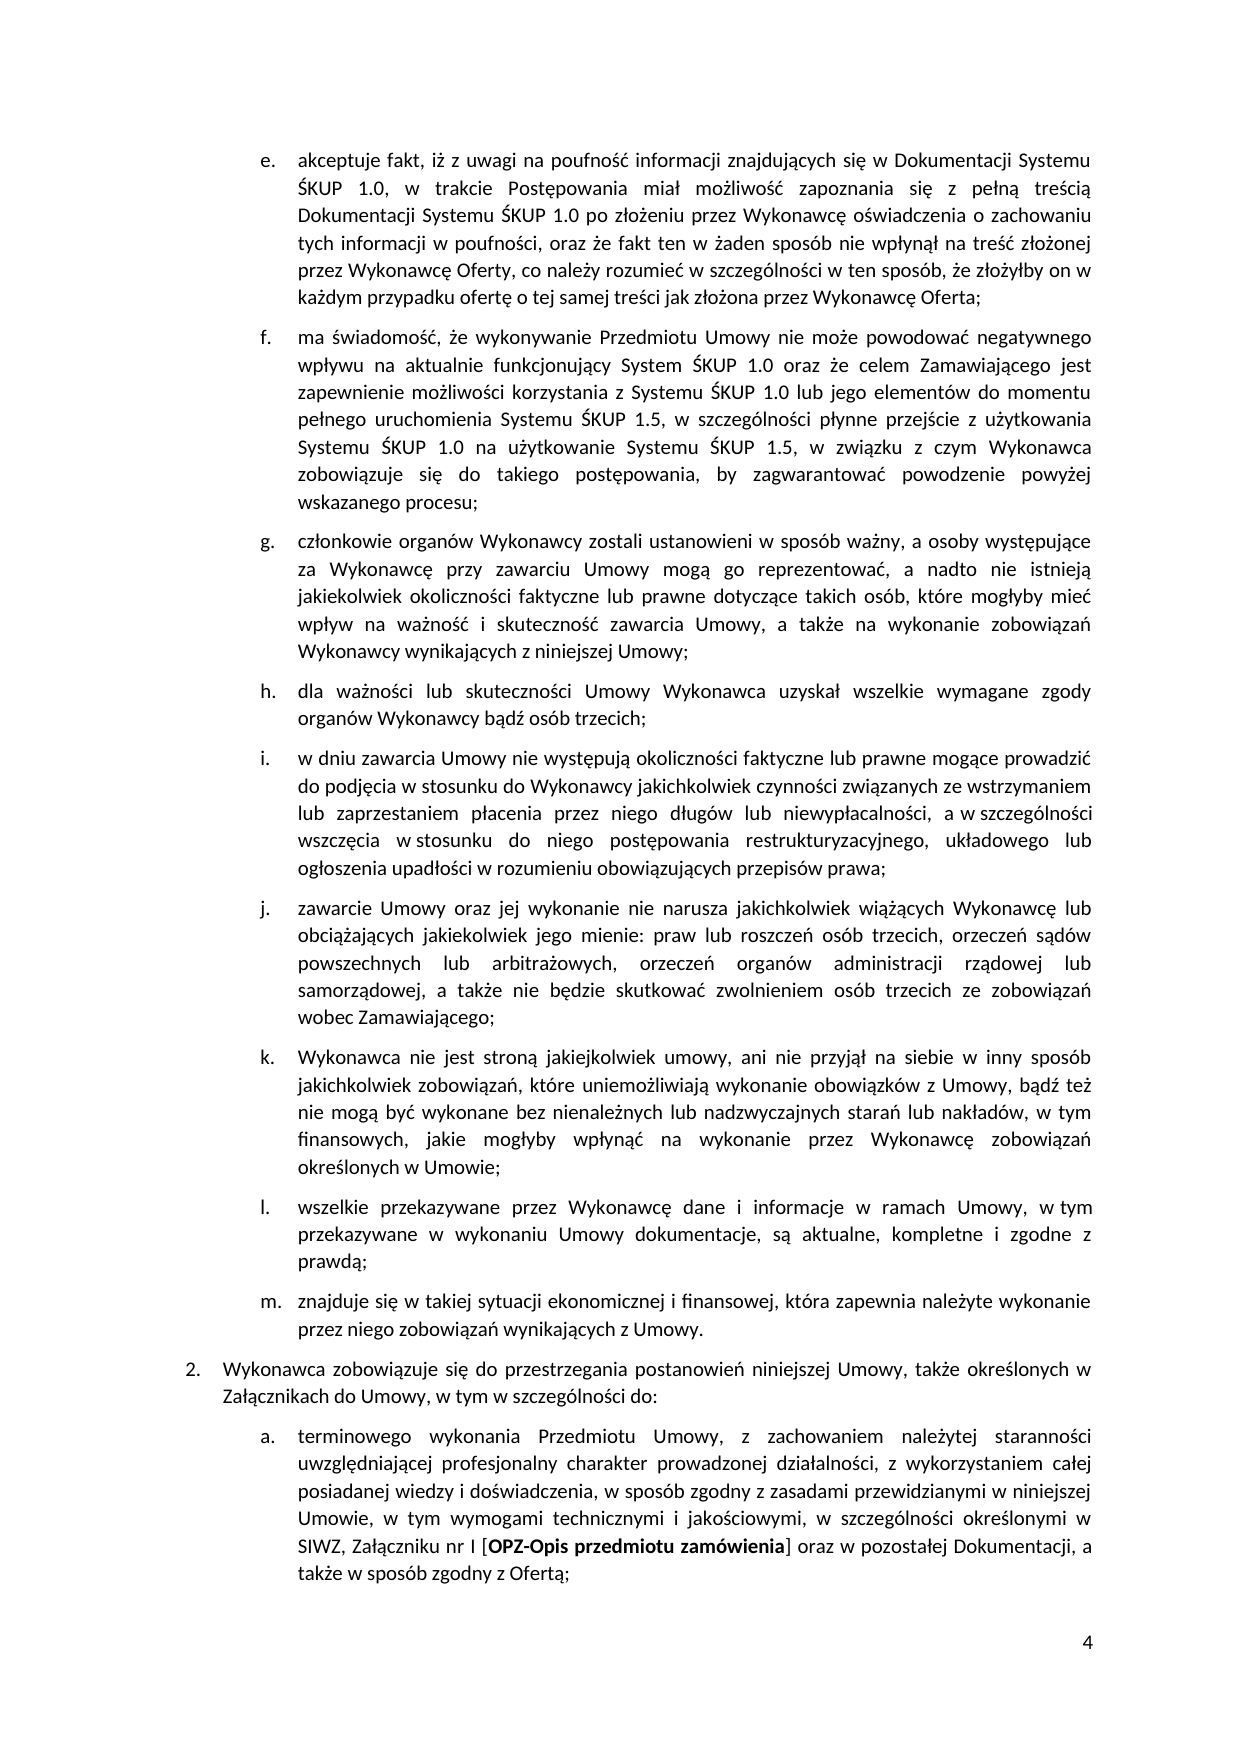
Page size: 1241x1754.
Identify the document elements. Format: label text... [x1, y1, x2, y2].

list Wykonawca nie jest stroną jakiejkolwiek umowy, ani nie przyjął na siebie w inny sposób jakichkolwiek zobowiązań, które uniemożliwiają wykonanie obowiązków z Umowy, bądź też nie mogą być wykonane bez nienależnych lub nadzwyczajnych starań lub nakładów, w tym finansowych, jakie mogłyby wpłynąć na wykonanie przez Wykonawcę zobowiązań określonych w Umowie; [260, 1044, 1093, 1179]
list Wykonawca zobowiązuje się do przestrzegania postanowień niniejszej Umowy, także określonych w Załącznikach do Umowy, w tym w szczególności do: [185, 1356, 1093, 1409]
list w dniu zawarcia Umowy nie występują okoliczności faktyczne lub prawne mogące prowadzić do podjęcia w stosunku do Wykonawcy jakichkolwiek czynności związanych ze wstrzymaniem lub zaprzestaniem płacenia przez niego długów lub niewypłacalności, a w szczególności wszczęcia w stosunku do niego postępowania restrukturyzacyjnego, układowego lub ogłoszenia upadłości w rozumieniu obowiązujących przepisów prawa; [260, 746, 1093, 881]
list akceptuje fakt, iż z uwagi na poufność informacji znajdujących się w Dokumentacji Systemu ŚKUP 1.0, w trakcie Postępowania miał możliwość zapoznania się z pełną treścią Dokumentacji Systemu ŚKUP 1.0 po złożeniu przez Wykonawcę oświadczenia o zachowaniu tych informacji w poufności, oraz że fakt ten w żaden sposób nie wpłynął na treść złożonej przez Wykonawcę Oferty, co należy rozumieć w szczególności w ten sposób, że złożyłby on w każdym przypadku ofertę o tej samej treści jak złożona przez Wykonawcę Oferta; [260, 148, 1093, 310]
list wszelkie przekazywane przez Wykonawcę dane i informacje w ramach Umowy, w tym przekazywane w wykonaniu Umowy dokumentacje, są aktualne, kompletne i zgodne z prawdą; [260, 1194, 1093, 1274]
list członkowie organów Wykonawcy zostali ustanowieni w sposób ważny, a osoby występujące za Wykonawcę przy zawarciu Umowy mogą go reprezentować, a nadto nie istnieją jakiekolwiek okoliczności faktyczne lub prawne dotyczące takich osób, które mogłyby mieć wpływ na ważność i skuteczność zawarcia Umowy, a także na wykonanie zobowiązań Wykonawcy wynikających z niniejszej Umowy; [260, 529, 1093, 664]
list terminowego wykonania Przedmiotu Umowy, z zachowaniem należytej staranności uwzględniającej profesjonalny charakter prowadzonej działalności, z wykorzystaniem całej posiadanej wiedzy i doświadczenia, w sposób zgodny z zasadami przewidzianymi w niniejszej Umowie, w tym wymogami technicznymi i jakościowymi, w szczególności określonymi w SIWZ, Załączniku nr I [OPZ-Opis przedmiotu zamówienia] oraz w pozostałej Dokumentacji, a także w sposób zgodny z Ofertą; [260, 1423, 1093, 1586]
list dla ważności lub skuteczności Umowy Wykonawca uzyskał wszelkie wymagane zgody organów Wykonawcy bądź osób trzecich; [260, 678, 1093, 731]
list zawarcie Umowy oraz jej wykonanie nie narusza jakichkolwiek wiążących Wykonawcę lub obciążających jakiekolwiek jego mienie: praw lub roszczeń osób trzecich, orzeczeń sądów powszechnych lub arbitrażowych, orzeczeń organów administracji rządowej lub samorządowej, a także nie będzie skutkować zwolnieniem osób trzecich ze zobowiązań wobec Zamawiającego; [260, 895, 1093, 1030]
list znajduje się w takiej sytuacji ekonomicznej i finansowej, która zapewnia należyte wykonanie przez niego zobowiązań wynikających z Umowy. [260, 1289, 1093, 1341]
list ma świadomość, że wykonywanie Przedmiotu Umowy nie może powodować negatywnego wpływu na aktualnie funkcjonujący System ŚKUP 1.0 oraz że celem Zamawiającego jest zapewnienie możliwości korzystania z Systemu ŚKUP 1.0 lub jego elementów do momentu pełnego uruchomienia Systemu ŚKUP 1.5, w szczególności płynne przejście z użytkowania Systemu ŚKUP 1.0 na użytkowanie Systemu ŚKUP 1.5, w związku z czym Wykonawca zobowiązuje się do takiego postępowania, by zagwarantować powodzenie powyżej wskazanego procesu; [260, 324, 1093, 514]
